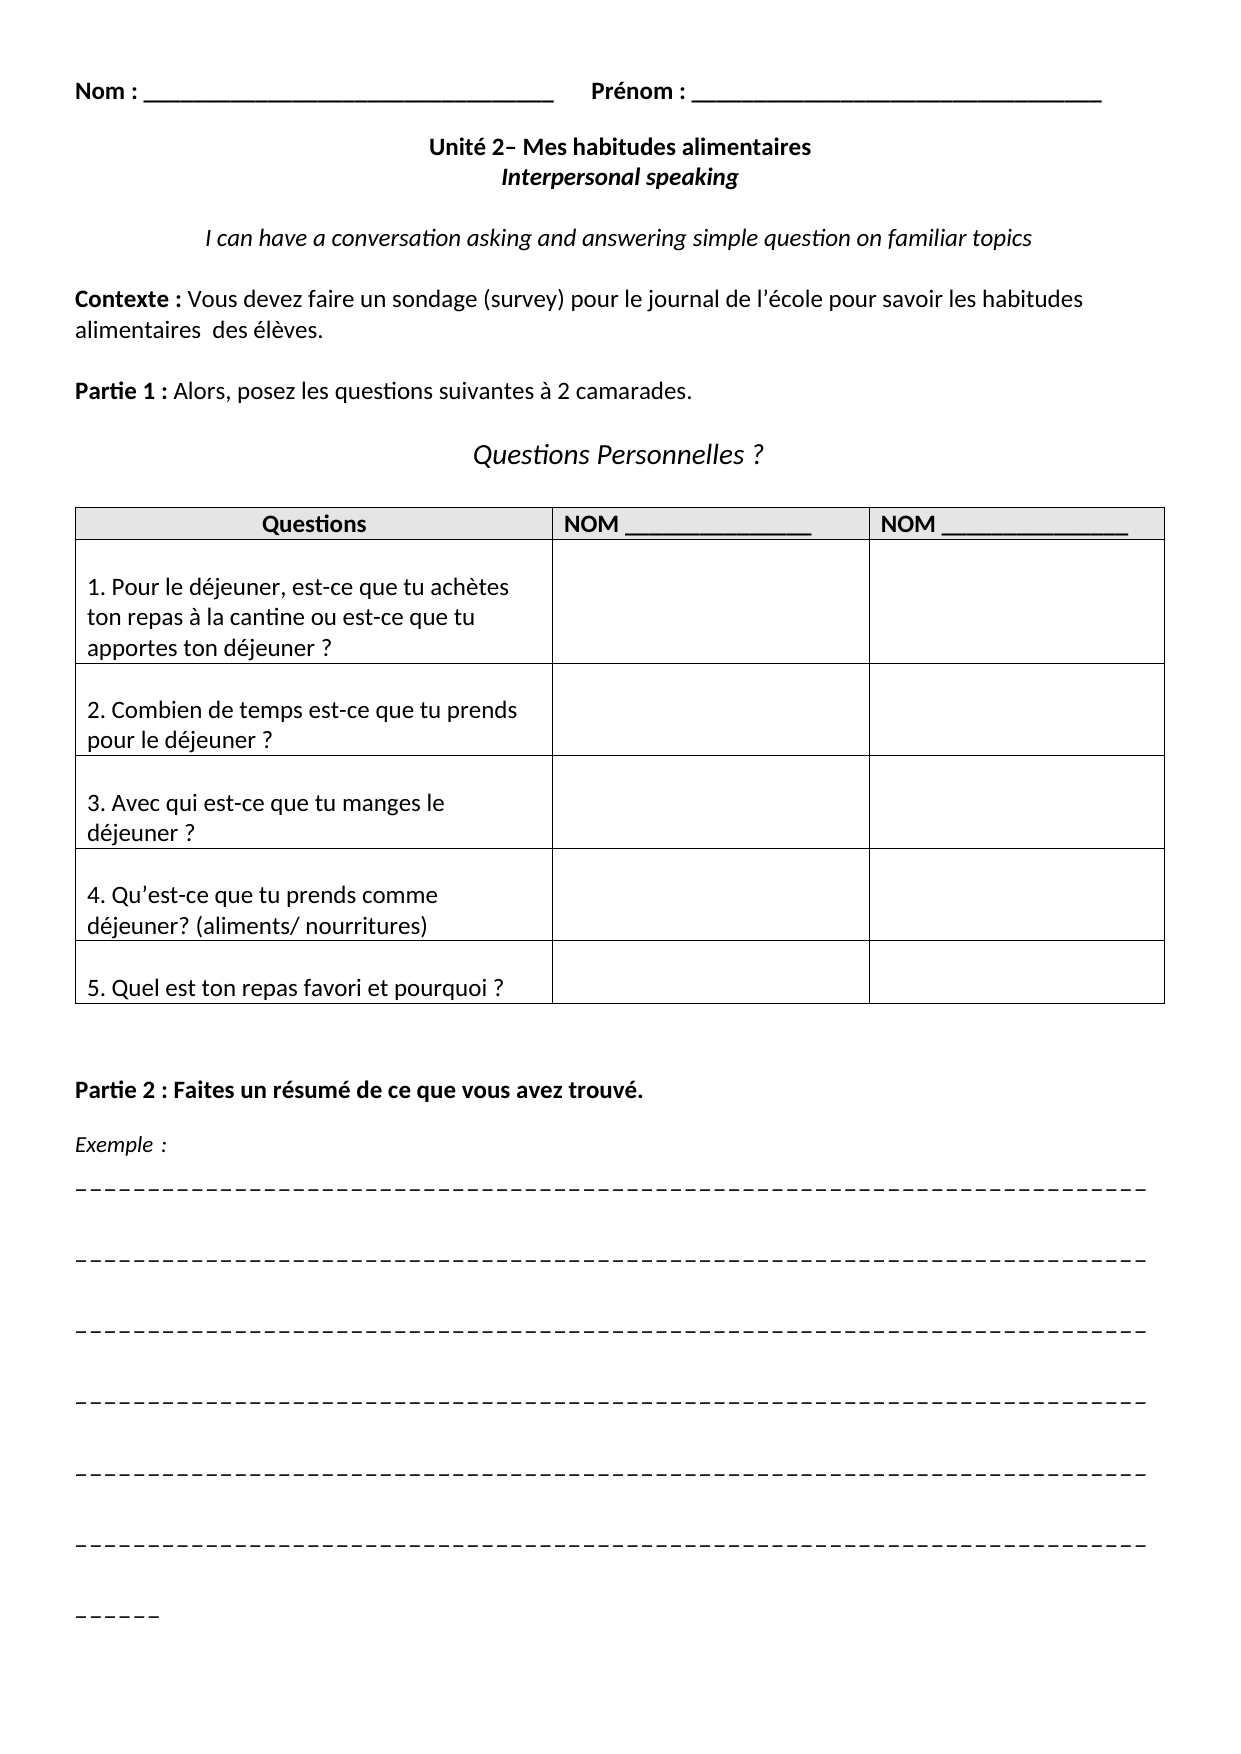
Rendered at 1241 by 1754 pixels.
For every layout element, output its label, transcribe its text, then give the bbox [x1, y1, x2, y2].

table_cell 1. Pour le déjeuner, est-ce que tu achètes ton repas à la cantine ou est-ce que tu apportes ton déjeuner ? [76, 540, 552, 662]
text Exemple : [75, 1131, 1165, 1159]
table_cell 3. Avec qui est-ce que tu manges le déjeuner ? [76, 756, 552, 848]
text __________________________________________________________________________________________________________________________________________________________________________________________________________________________________________________________________________________________________________________________________________________________________________________________________________________________________________________________________ [75, 1159, 1165, 1622]
table_header Questions [76, 508, 552, 539]
text Unité 2– Mes habitudes alimentaires [75, 131, 1165, 161]
table_cell [553, 849, 869, 940]
table_cell [553, 756, 869, 848]
table_cell 2. Combien de temps est-ce que tu prends pour le déjeuner ? [76, 664, 552, 755]
text Interpersonal speaking [75, 161, 1165, 192]
table_header NOM _______________ [870, 508, 1164, 539]
table_cell 5. Quel est ton repas favori et pourquoi ? [76, 941, 552, 1002]
text Questions Personnelles ? [75, 436, 1165, 472]
table_cell [870, 540, 1164, 662]
table_cell [870, 941, 1164, 1002]
text I can have a conversation asking and answering simple question on familiar topics [75, 222, 1165, 253]
table_cell [870, 664, 1164, 755]
table_cell [553, 664, 869, 755]
table_cell [553, 540, 869, 662]
table_cell 4. Qu’est-ce que tu prends comme déjeuner? (aliments/ nourritures) [76, 849, 552, 940]
text Partie 2 : Faites un résumé de ce que vous avez trouvé. [75, 1075, 1165, 1105]
text Partie 1 : Alors, posez les questions suivantes à 2 camarades. [75, 375, 1165, 406]
table_cell [870, 756, 1164, 848]
table_header NOM _______________ [553, 508, 869, 539]
table_cell [870, 849, 1164, 940]
text Contexte : Vous devez faire un sondage (survey) pour le journal de l’école pour savoir les habitudes alimentaires des élèves. [75, 283, 1165, 344]
table_cell [553, 941, 869, 1002]
text Nom : _________________________________ Prénom : _________________________________ [75, 75, 1165, 106]
